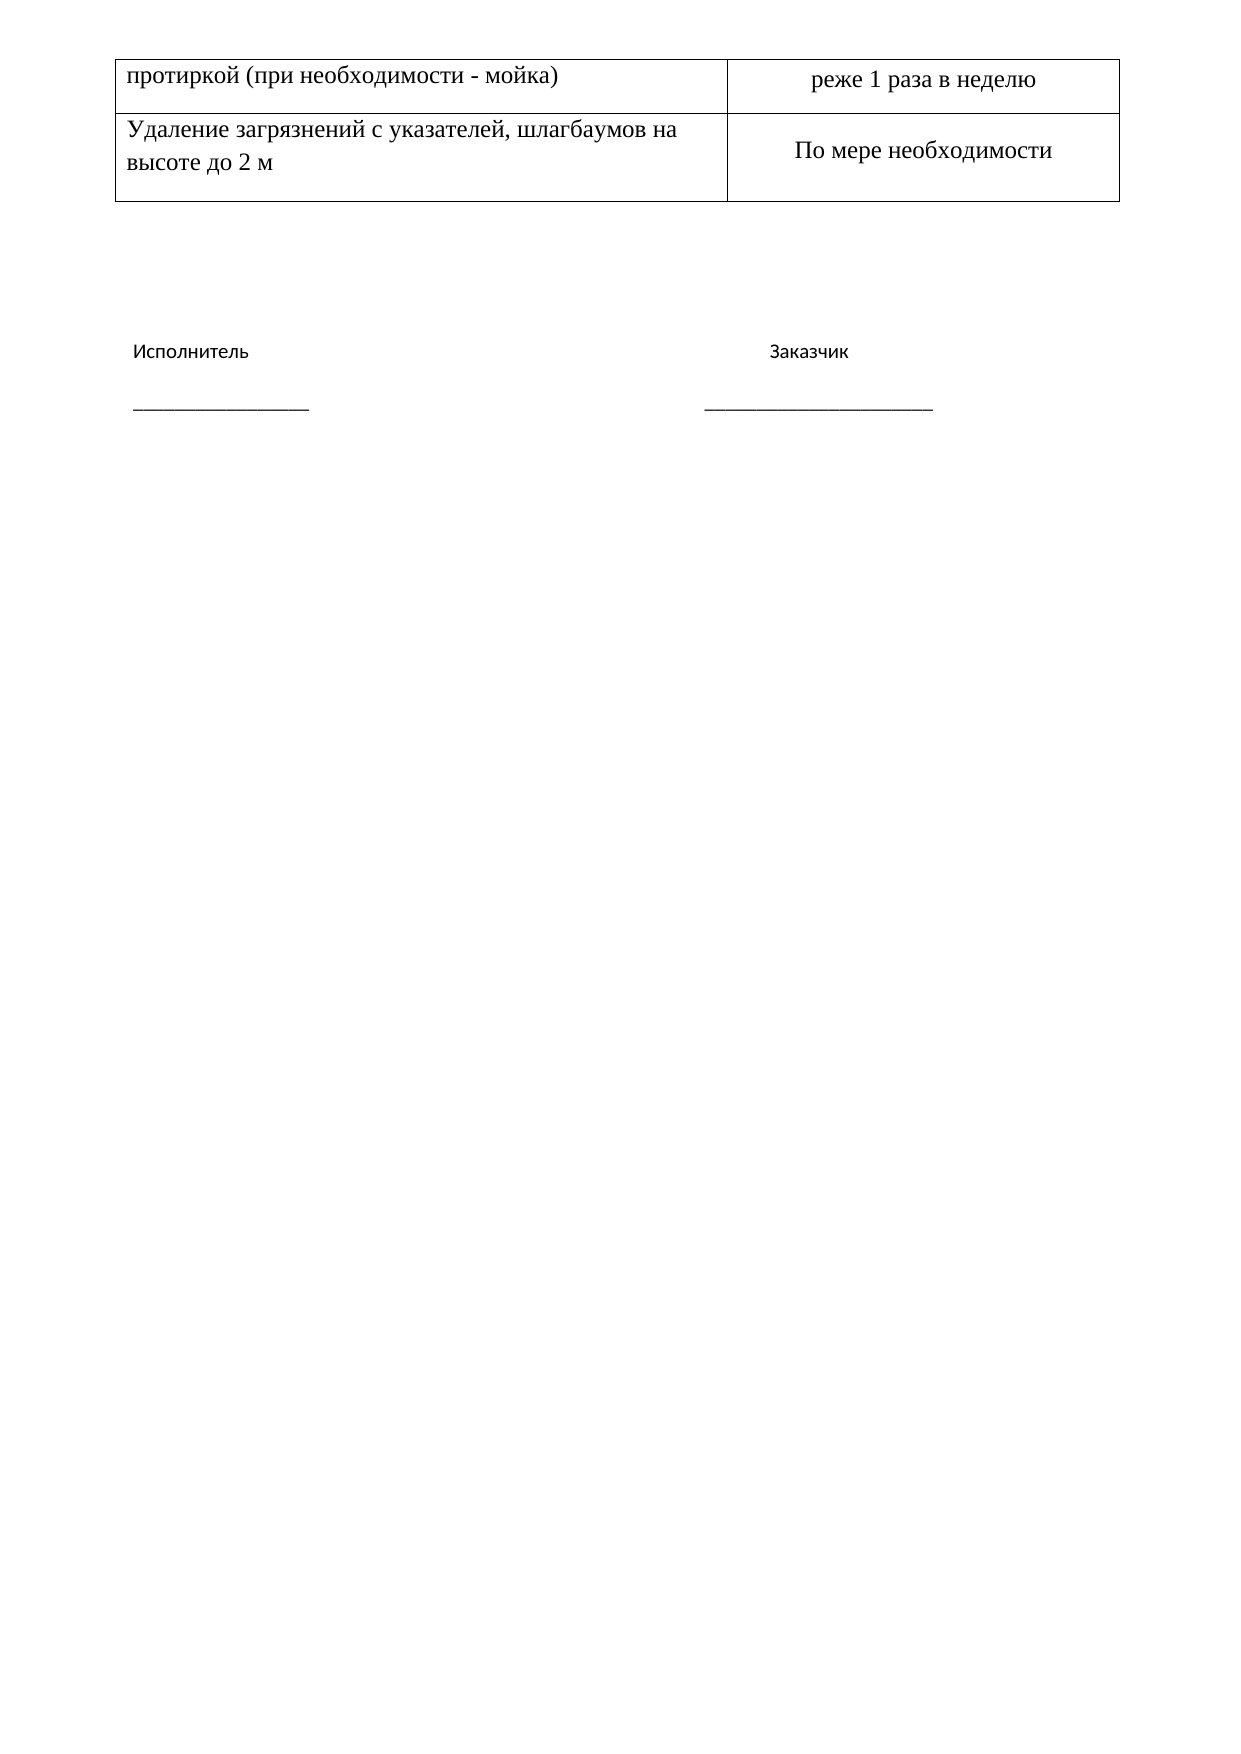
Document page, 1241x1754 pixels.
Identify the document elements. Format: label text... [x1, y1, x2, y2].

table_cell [728, 60, 1119, 113]
text _________________ ______________________ [133, 388, 1181, 414]
table_cell Удаление загрязнений с указателей, шлагбаумов на высоте до 2 м [116, 114, 727, 201]
text Исполнитель Заказчик [133, 338, 1181, 364]
table_cell По мере необходимости [728, 114, 1119, 201]
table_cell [116, 60, 727, 113]
